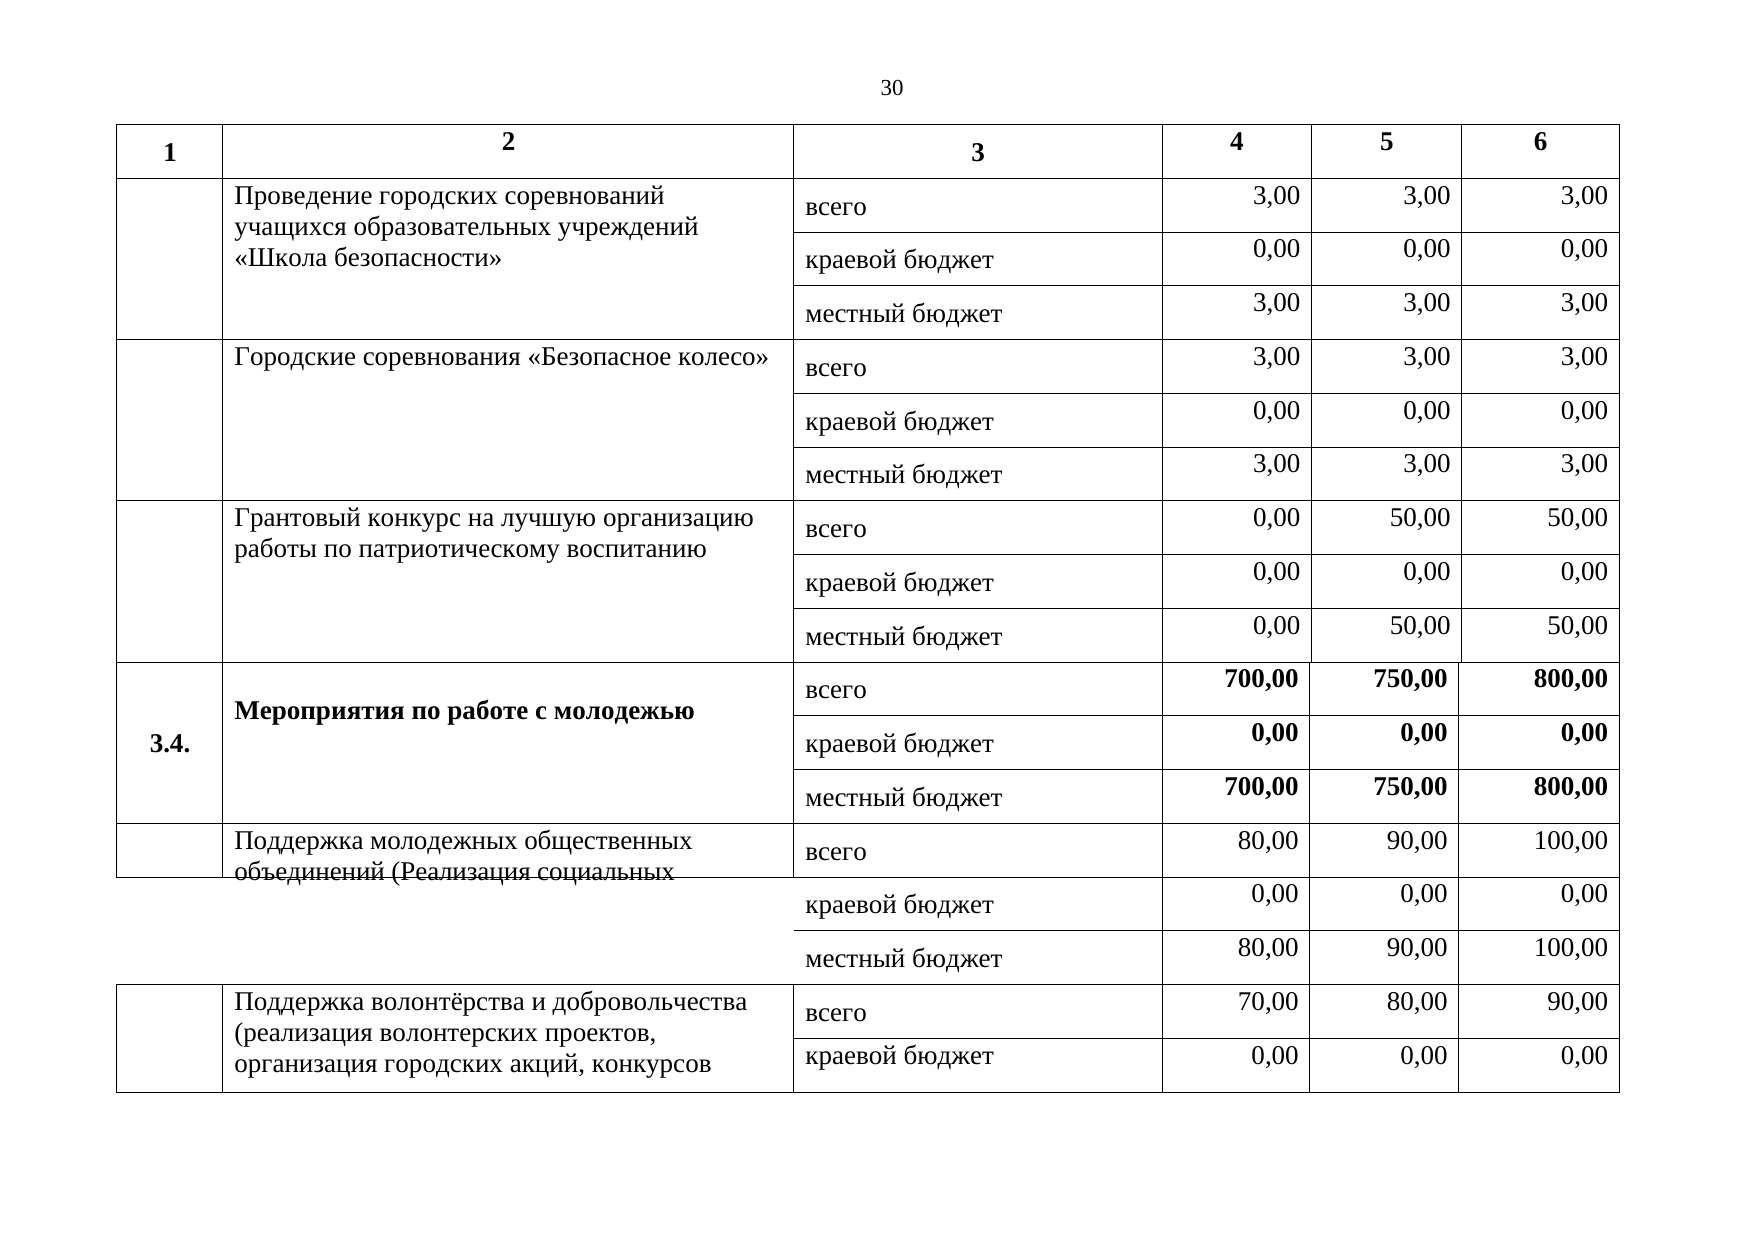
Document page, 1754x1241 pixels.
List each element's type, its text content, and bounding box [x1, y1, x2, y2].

table_cell краевой бюджет [794, 716, 1162, 769]
table_cell 0,00 [1163, 233, 1311, 285]
table_cell 80,00 [1163, 931, 1309, 984]
table_cell всего [794, 663, 1162, 715]
table_cell 750,00 [1310, 770, 1458, 823]
table_cell всего [794, 501, 1162, 554]
table_cell местный бюджет [794, 770, 1162, 823]
table_cell 0,00 [1312, 233, 1461, 285]
table_header 6 [1462, 125, 1619, 178]
table_cell всего [794, 340, 1162, 393]
table_cell 3,00 [1163, 340, 1311, 393]
table_cell краевой бюджет [794, 878, 1162, 930]
table_cell 0,00 [1459, 716, 1619, 769]
table_cell 50,00 [1312, 501, 1461, 554]
table_cell [117, 985, 222, 1092]
table_cell 90,00 [1310, 931, 1458, 984]
table_cell местный бюджет [794, 448, 1162, 500]
table_cell 80,00 [1310, 985, 1458, 1038]
table_cell 0,00 [1310, 878, 1458, 930]
table_cell Проведение городских соревнований учащихся образовательных учреждений «Школа безопасности» [223, 179, 793, 339]
table_cell 50,00 [1462, 609, 1619, 662]
table_cell 700,00 [1163, 770, 1309, 823]
table_cell местный бюджет [794, 609, 1162, 662]
table_cell 80,00 [1163, 824, 1309, 877]
table_cell 90,00 [1459, 985, 1619, 1038]
table_cell 50,00 [1462, 501, 1619, 554]
table_cell 0,00 [1310, 1039, 1458, 1092]
table_cell краевой бюджет [794, 555, 1162, 608]
table_cell 3,00 [1312, 179, 1461, 232]
table_cell всего [794, 985, 1162, 1038]
table_cell 0,00 [1312, 394, 1461, 447]
table_cell всего [794, 824, 1162, 877]
table_header 2 [223, 125, 793, 178]
table_cell [117, 501, 222, 662]
table_cell 50,00 [1312, 609, 1461, 662]
table_cell 70,00 [1163, 985, 1309, 1038]
table_cell 3.4. [117, 663, 222, 823]
table_cell 0,00 [1163, 716, 1309, 769]
table_cell 0,00 [1459, 1039, 1619, 1092]
table_cell Городские соревнования «Безопасное колесо» [223, 340, 793, 500]
table_cell [117, 340, 222, 500]
table_cell 750,00 [1310, 663, 1458, 715]
table_cell 3,00 [1462, 340, 1619, 393]
table_cell 100,00 [1459, 931, 1619, 984]
table_cell местный бюджет [794, 286, 1162, 339]
table_cell 0,00 [1462, 555, 1619, 608]
table_cell 0,00 [1163, 609, 1311, 662]
table_cell 0,00 [1310, 716, 1458, 769]
table_cell 3,00 [1163, 448, 1311, 500]
table_cell 0,00 [1163, 394, 1311, 447]
table_header 1 [117, 125, 222, 178]
table_cell 3,00 [1163, 286, 1311, 339]
table_header 3 [794, 125, 1162, 178]
table_cell 3,00 [1312, 340, 1461, 393]
table_cell Поддержка волонтёрства и добровольчества (реализация волонтерских проектов, организация городских акций, конкурсов среди волонтерских объединений, слёты, конференции, круглые столы, изготовление атрибутики для волонтеров, обслуживающих городские мероприятия (футболки, бейсболки, значки) [223, 985, 793, 1092]
table_cell 0,00 [1459, 878, 1619, 930]
table_cell 0,00 [1163, 878, 1309, 930]
table_cell 800,00 [1459, 770, 1619, 823]
table_cell краевой бюджет [794, 1039, 1162, 1092]
table_cell 0,00 [1312, 555, 1461, 608]
table_cell всего [794, 179, 1162, 232]
table_cell 3,00 [1462, 286, 1619, 339]
table_cell краевой бюджет [794, 394, 1162, 447]
table_cell Мероприятия по работе с молодежью [223, 663, 793, 823]
table_cell 700,00 [1163, 663, 1309, 715]
table_cell 0,00 [1163, 555, 1311, 608]
table_cell [117, 824, 222, 877]
table_cell 800,00 [1459, 663, 1619, 715]
table_cell 0,00 [1462, 233, 1619, 285]
table_cell 3,00 [1312, 448, 1461, 500]
table_cell 3,00 [1163, 179, 1311, 232]
table_cell 0,00 [1462, 394, 1619, 447]
table_cell 3,00 [1462, 448, 1619, 500]
table_cell 3,00 [1462, 179, 1619, 232]
table_cell 0,00 [1163, 501, 1311, 554]
table_cell 3,00 [1312, 286, 1461, 339]
table_cell Грантовый конкурс на лучшую организацию работы по патриотическому воспитанию [223, 501, 793, 662]
table_cell [117, 179, 222, 339]
table_cell 100,00 [1459, 824, 1619, 877]
table_cell 0,00 [1163, 1039, 1309, 1092]
table_header 4 [1163, 125, 1311, 178]
table_cell местный бюджет [794, 931, 1162, 984]
table_header 5 [1312, 125, 1461, 178]
table_cell Поддержка молодежных общественных объединений (Реализация социальных проектов, грантовые конкурсы, акции) [223, 824, 793, 877]
table_cell краевой бюджет [794, 233, 1162, 285]
table_cell 90,00 [1310, 824, 1458, 877]
